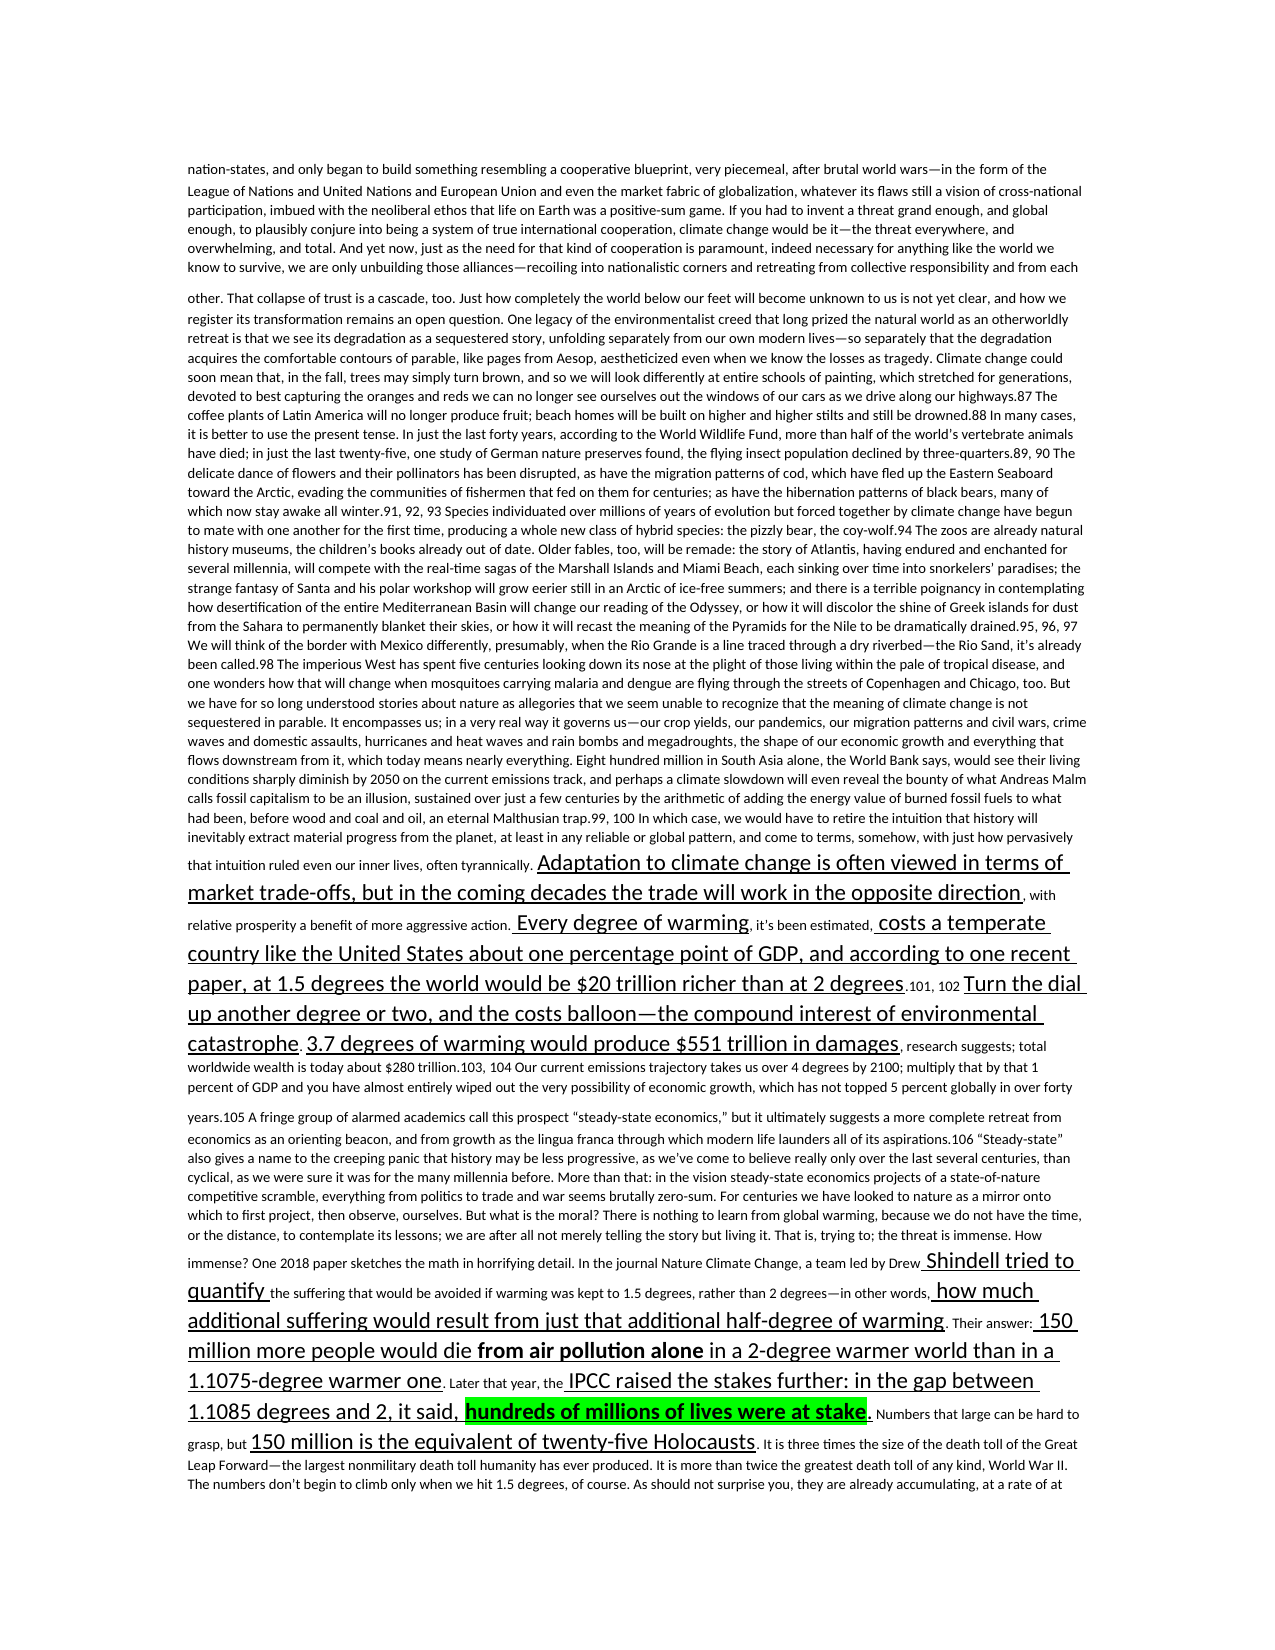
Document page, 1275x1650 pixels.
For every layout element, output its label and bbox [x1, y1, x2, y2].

text [187, 150, 1087, 1493]
